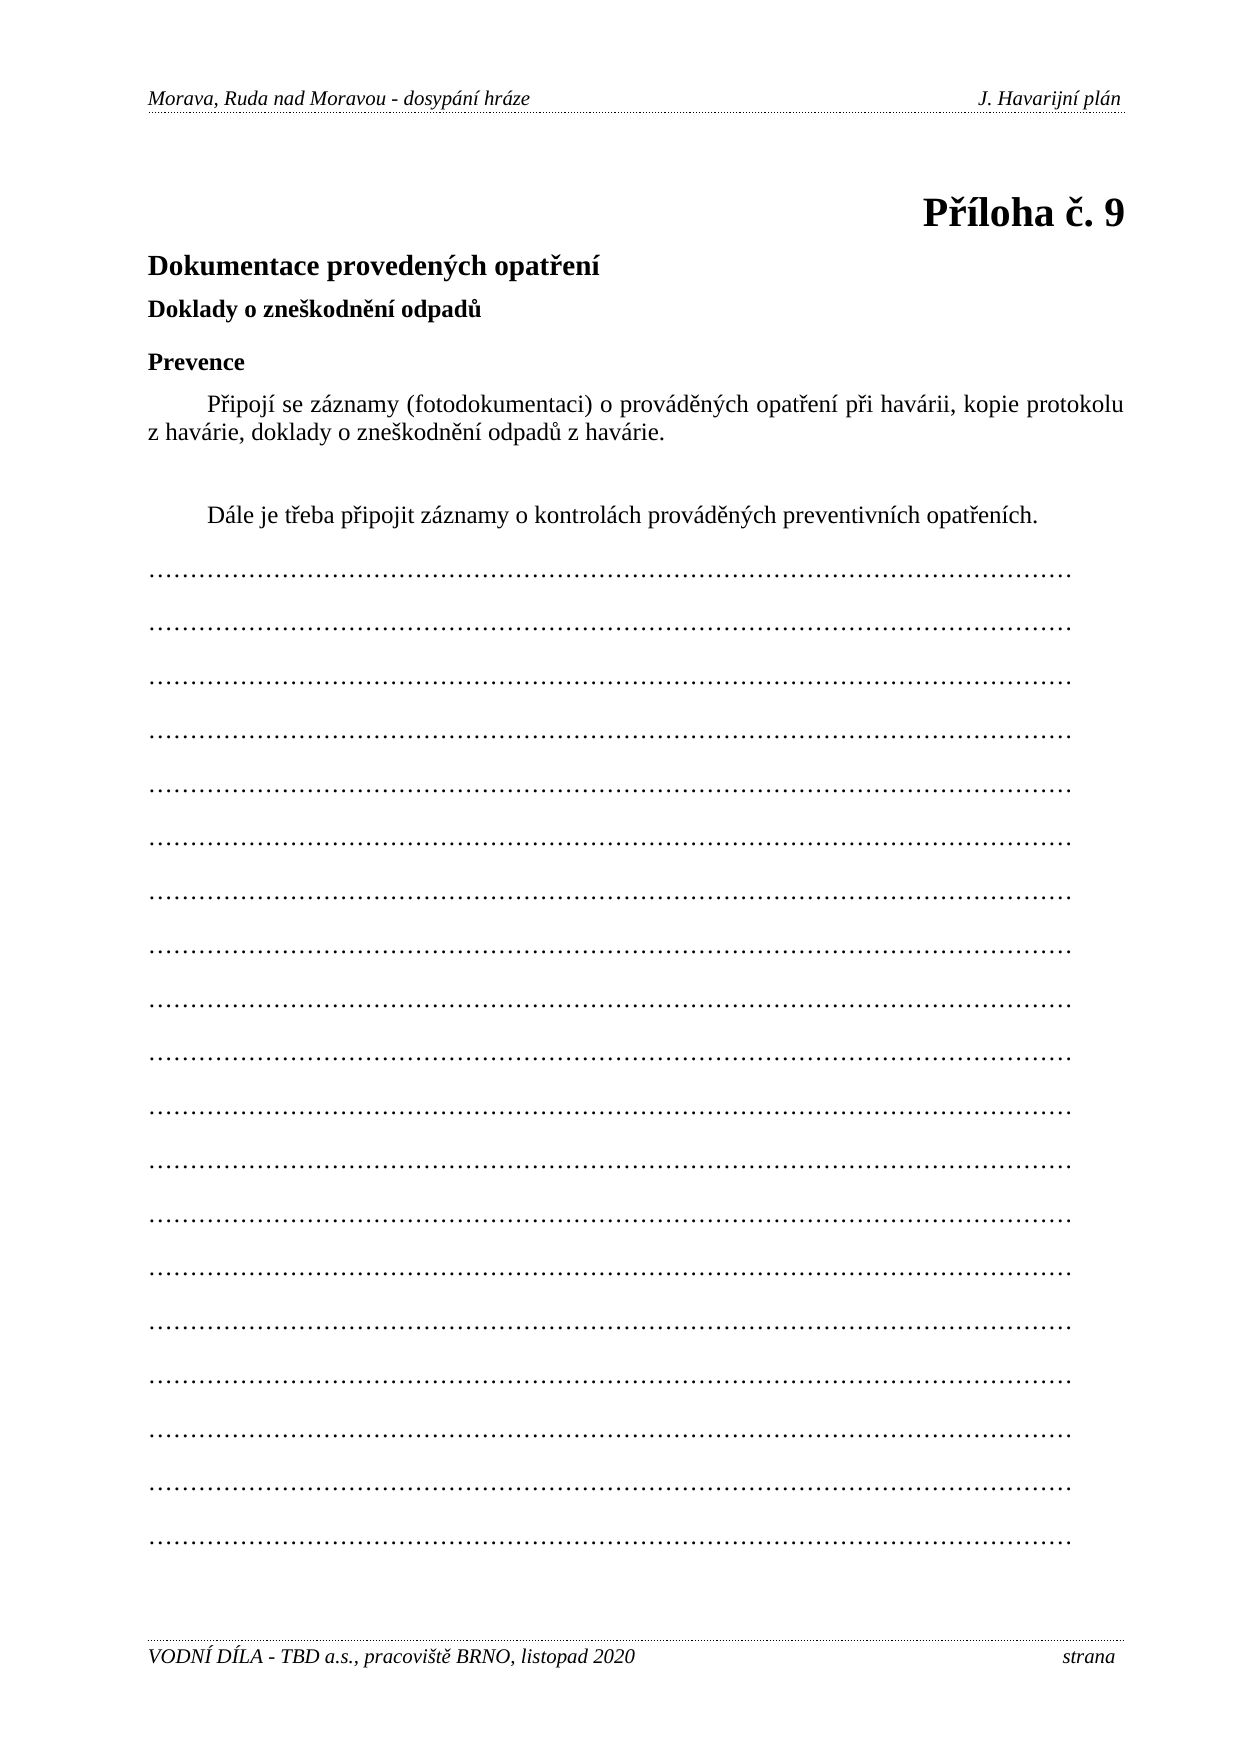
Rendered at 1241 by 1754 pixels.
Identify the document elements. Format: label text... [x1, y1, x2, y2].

text ………………………………………………………………………………………………… [148, 930, 1125, 959]
text ………………………………………………………………………………………………… [148, 1091, 1125, 1120]
text ………………………………………………………………………………………………… [148, 769, 1125, 797]
text ………………………………………………………………………………………………… [148, 1145, 1125, 1174]
text ………………………………………………………………………………………………… [148, 1199, 1125, 1227]
text Dokumentace provedených opatření [148, 248, 1125, 281]
text Připojí se záznamy (fotodokumentaci) o prováděných opatření při havárii, kopie protokolu z havárie, doklady o zneškodnění odpadů z havárie. [148, 389, 1125, 446]
text ………………………………………………………………………………………………… [148, 715, 1125, 744]
text ………………………………………………………………………………………………… [148, 1252, 1125, 1281]
text Příloha č. 9 [148, 187, 1125, 235]
text ………………………………………………………………………………………………… [148, 1521, 1125, 1550]
text ………………………………………………………………………………………………… [148, 1467, 1125, 1496]
text ………………………………………………………………………………………………… [148, 1360, 1125, 1389]
text ………………………………………………………………………………………………… [148, 554, 1125, 582]
text ………………………………………………………………………………………………… [148, 876, 1125, 905]
text ………………………………………………………………………………………………… [148, 1414, 1125, 1442]
text ………………………………………………………………………………………………… [148, 1306, 1125, 1335]
text ………………………………………………………………………………………………… [148, 822, 1125, 851]
text ………………………………………………………………………………………………… [148, 984, 1125, 1012]
text ………………………………………………………………………………………………… [148, 661, 1125, 690]
text Doklady o zneškodnění odpadů [148, 294, 1125, 322]
text ………………………………………………………………………………………………… [148, 1037, 1125, 1066]
text Prevence [148, 347, 1125, 376]
text Dále je třeba připojit záznamy o kontrolách prováděných preventivních opatřeních. [148, 500, 1125, 529]
text ………………………………………………………………………………………………… [148, 607, 1125, 636]
